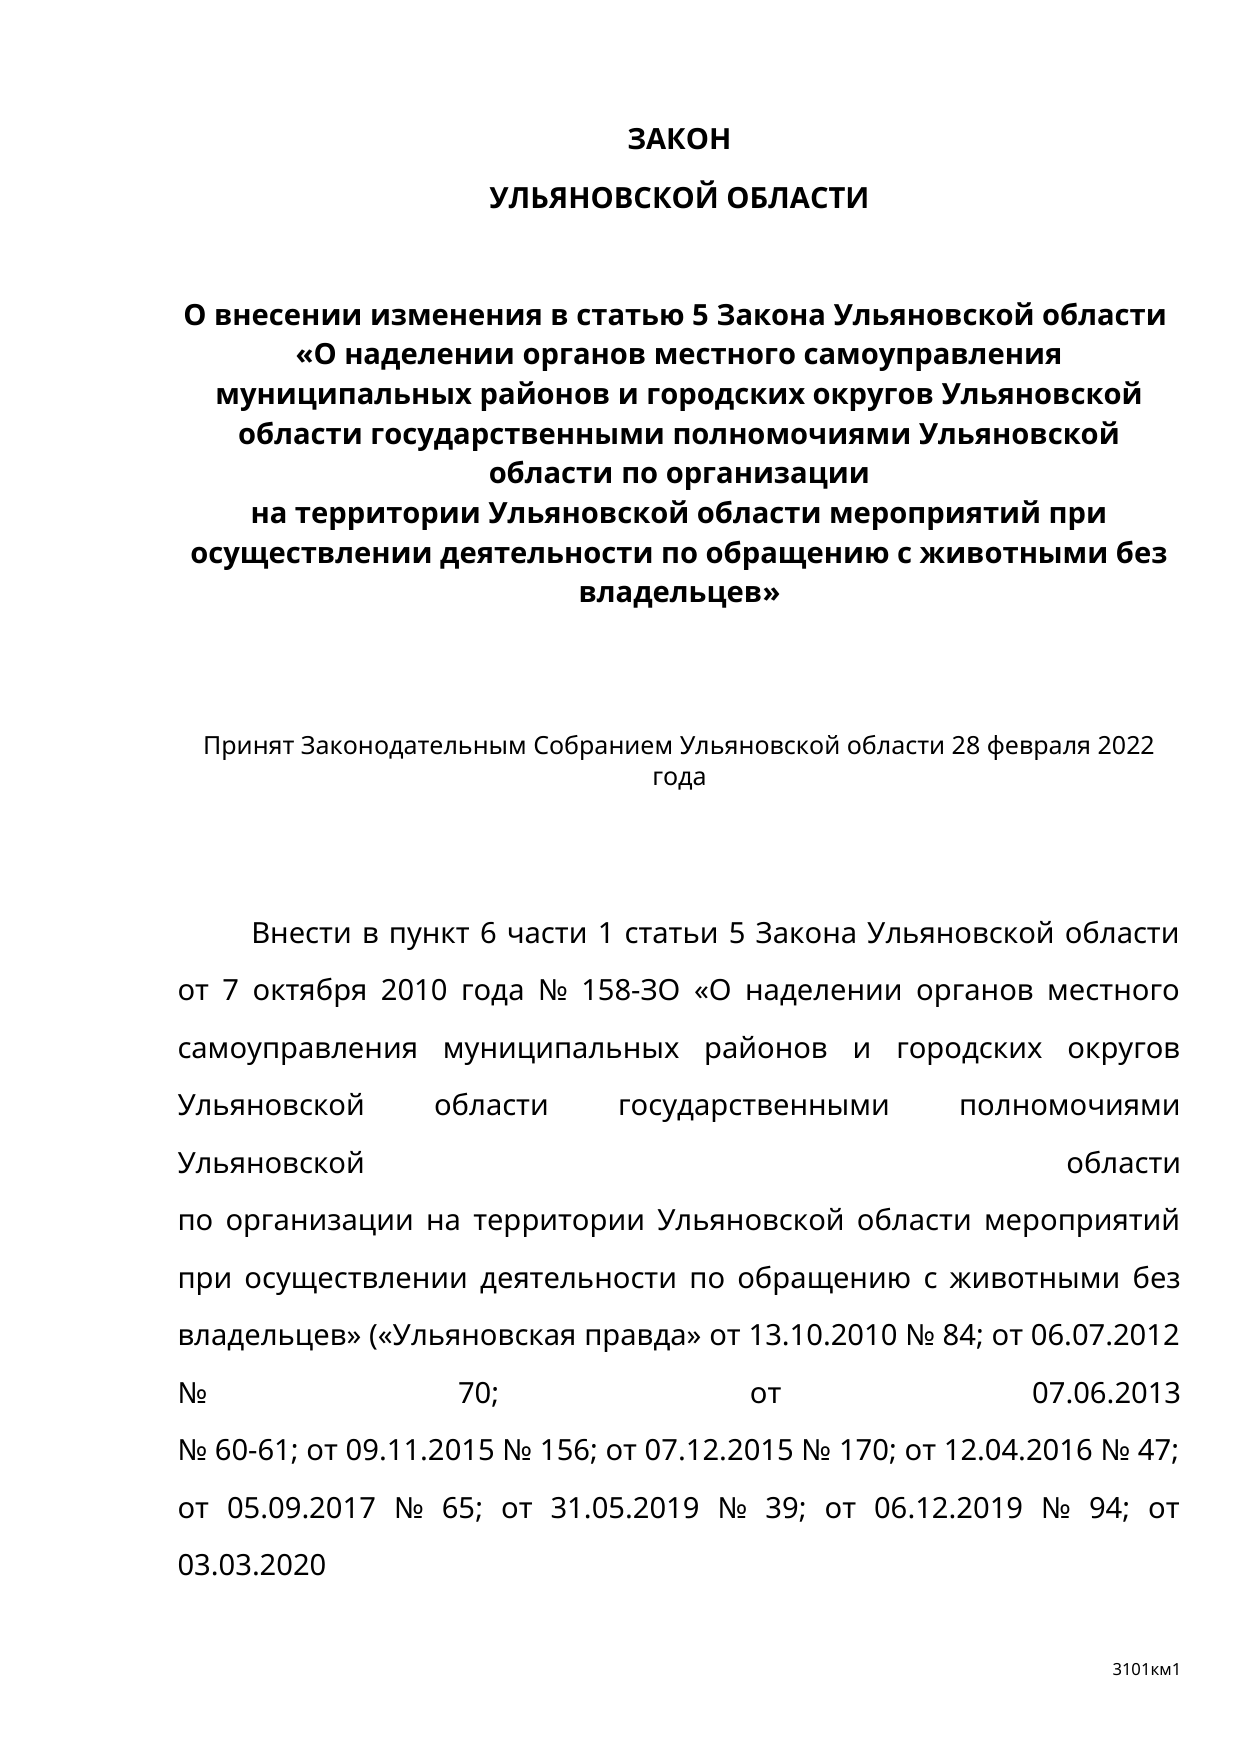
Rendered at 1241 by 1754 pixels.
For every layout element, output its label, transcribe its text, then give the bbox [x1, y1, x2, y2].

text УЛЬЯНОВСКОЙ ОБЛАСТИ [177, 178, 1181, 217]
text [177, 912, 1181, 1584]
text Принят Законодательным Собранием Ульяновской области 28 февраля 2022 года [177, 728, 1181, 793]
text О внесении изменения в статью 5 Закона Ульяновской области «О наделении органов местного самоуправления муниципальных районов и городских округов Ульяновской области государственными полномочиями Ульяновской области по организации на территории Ульяновской области мероприятий при осуществлении деятельности по обращению с животными без владельцев» [177, 294, 1181, 611]
text ЗАКОН [177, 118, 1181, 158]
